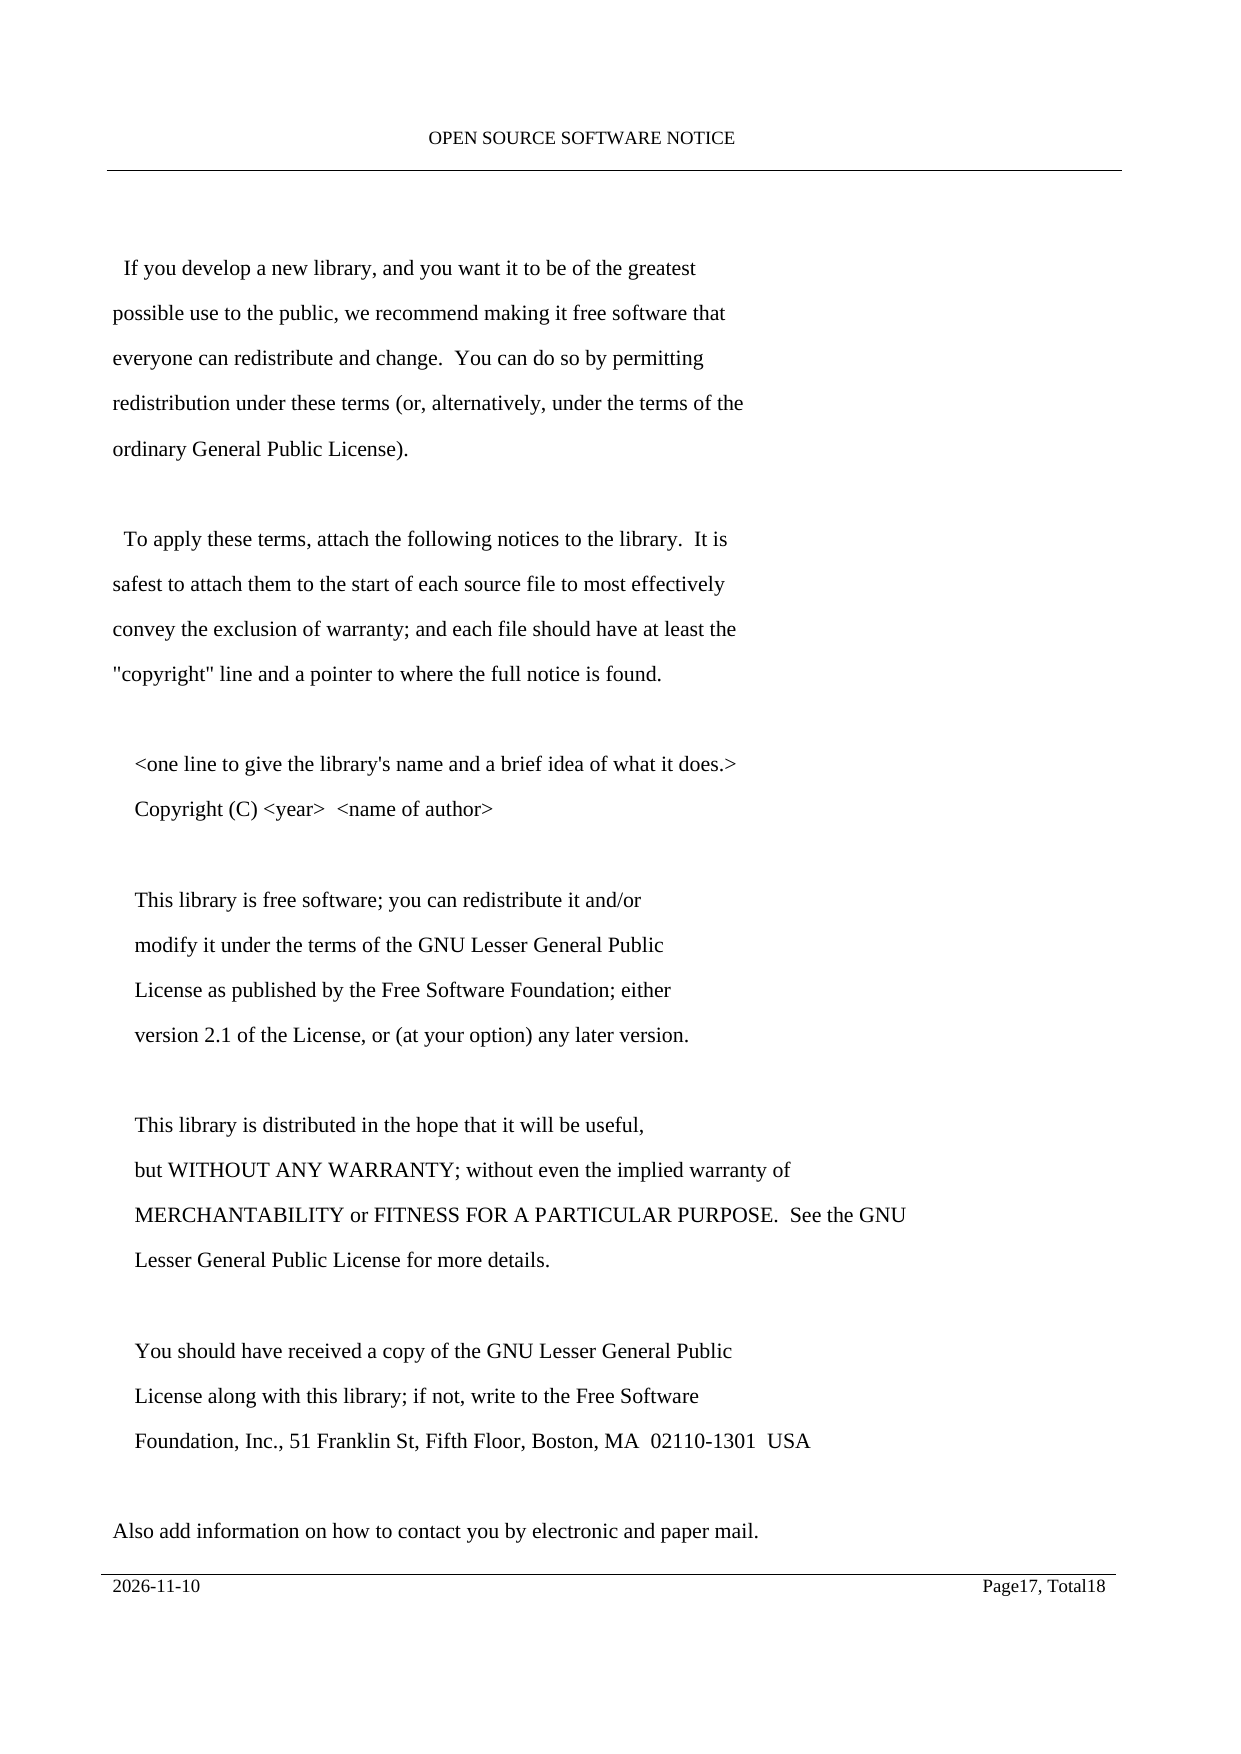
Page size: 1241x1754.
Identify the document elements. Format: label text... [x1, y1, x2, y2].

text ordinary General Public License). [112, 432, 1128, 464]
text redistribution under these terms (or, alternatively, under the terms of the [112, 387, 1128, 419]
text You should have received a copy of the GNU Lesser General Public [112, 1334, 1128, 1366]
text but WITHOUT ANY WARRANTY; without even the implied warranty of [112, 1153, 1128, 1186]
text License along with this library; if not, write to the Free Software [112, 1379, 1128, 1412]
text Copyright (C) <year> <name of author> [112, 793, 1128, 825]
text safest to attach them to the start of each source file to most effectively [112, 567, 1128, 600]
text License as published by the Free Software Foundation; either [112, 973, 1128, 1006]
text modify it under the terms of the GNU Lesser General Public [112, 928, 1128, 961]
text version 2.1 of the License, or (at your option) any later version. [112, 1018, 1128, 1051]
text This library is free software; you can redistribute it and/or [112, 883, 1128, 915]
text Also add information on how to contact you by electronic and paper mail. [112, 1514, 1128, 1547]
text convey the exclusion of warranty; and each file should have at least the [112, 612, 1128, 645]
text "copyright" line and a pointer to where the full notice is found. [112, 657, 1128, 690]
text If you develop a new library, and you want it to be of the greatest [112, 251, 1128, 284]
text <one line to give the library's name and a brief idea of what it does.> [112, 748, 1128, 780]
text possible use to the public, we recommend making it free software that [112, 297, 1128, 329]
text This library is distributed in the hope that it will be useful, [112, 1108, 1128, 1141]
text Foundation, Inc., 51 Franklin St, Fifth Floor, Boston, MA 02110-1301 USA [112, 1424, 1128, 1457]
text MERCHANTABILITY or FITNESS FOR A PARTICULAR PURPOSE. See the GNU [112, 1199, 1128, 1231]
text To apply these terms, attach the following notices to the library. It is [112, 522, 1128, 554]
text everyone can redistribute and change. You can do so by permitting [112, 342, 1128, 374]
text Lesser General Public License for more details. [112, 1244, 1128, 1276]
